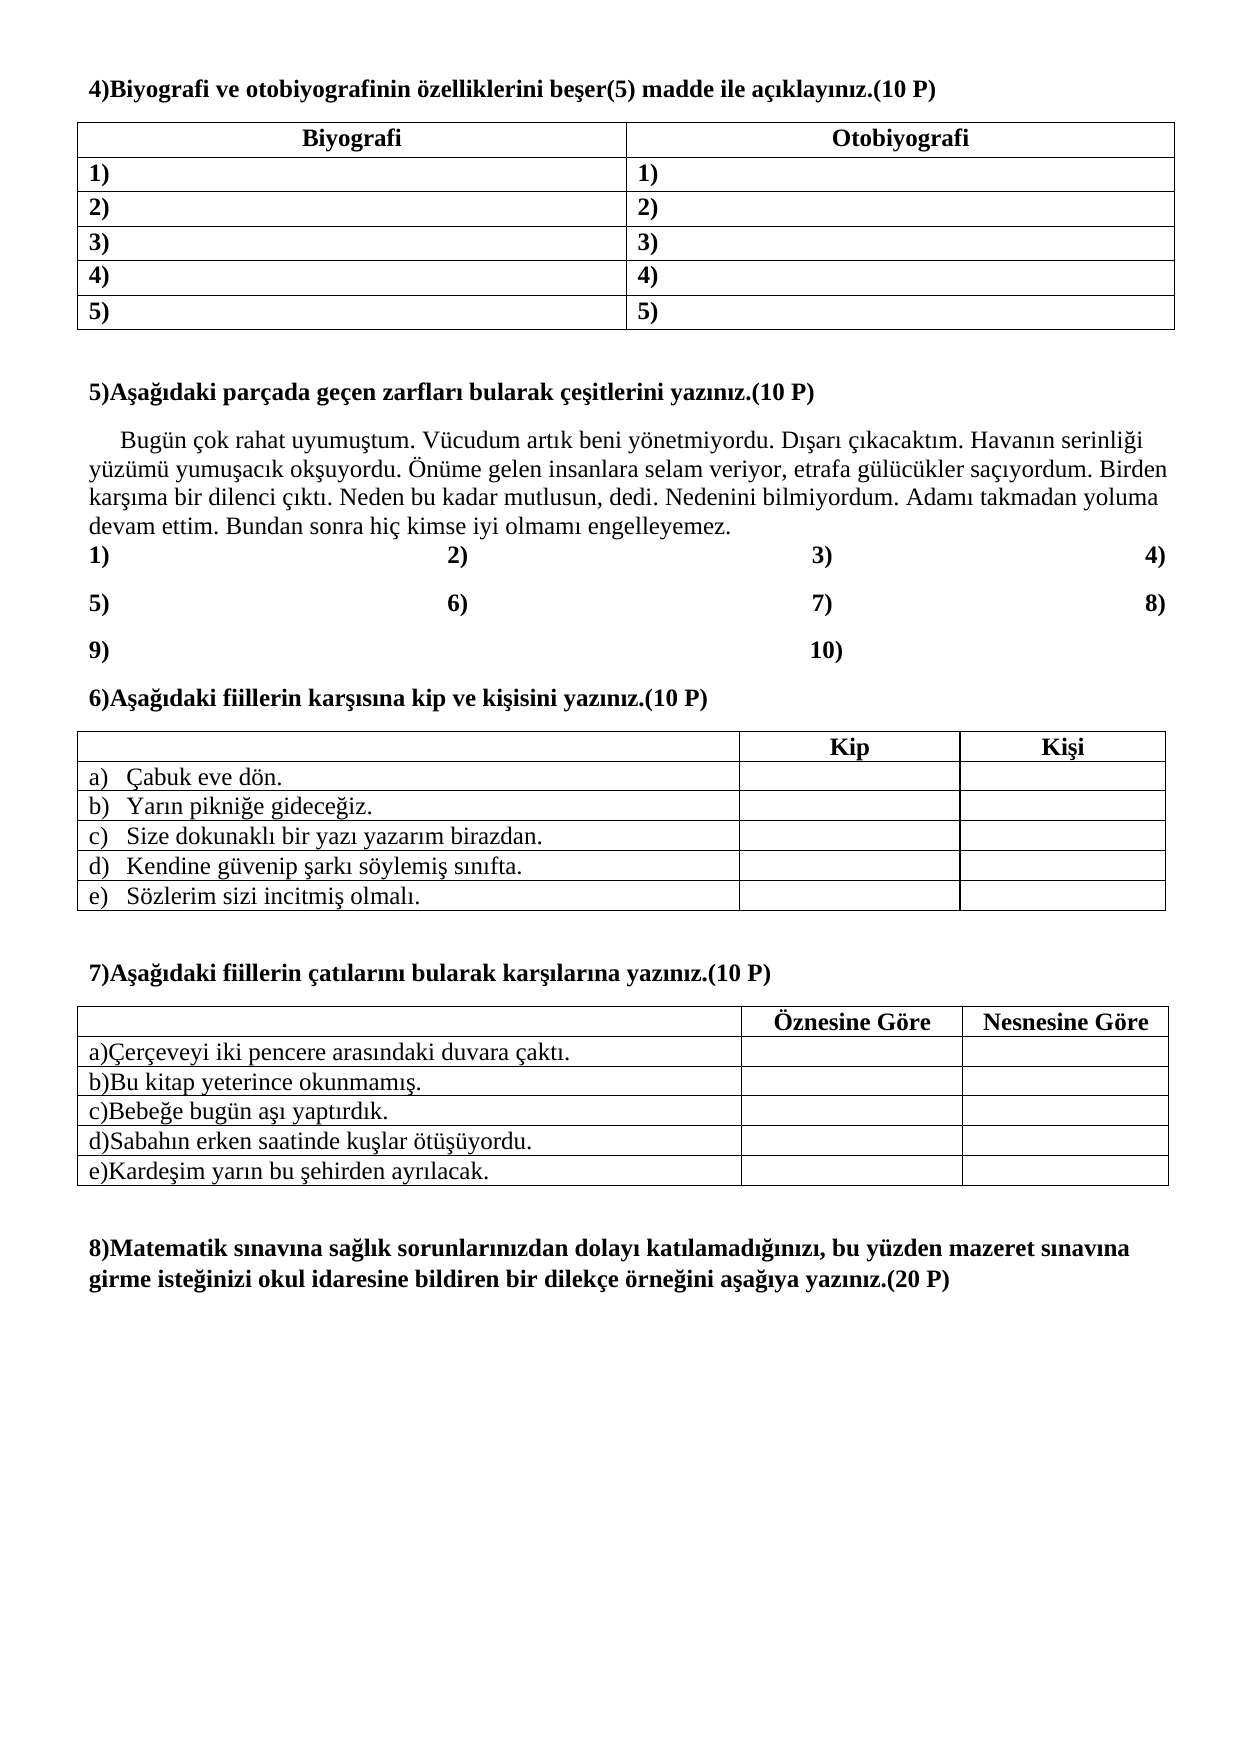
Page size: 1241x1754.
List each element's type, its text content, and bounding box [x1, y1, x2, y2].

text 1) 2) 3) 4) [89, 540, 1181, 569]
table_cell [961, 762, 1165, 790]
table_cell b)Bu kitap yeterince okunmamış. [78, 1067, 741, 1095]
table_cell [963, 1126, 1168, 1155]
table_cell [740, 791, 959, 820]
table_header Kişi [961, 732, 1165, 761]
table_cell [742, 1156, 962, 1185]
table_cell a)Çerçeveyi iki pencere arasındaki duvara çaktı. [78, 1037, 741, 1066]
table_cell 5) [627, 296, 1174, 328]
table_cell d)Sabahın erken saatinde kuşlar ötüşüyordu. [78, 1126, 741, 1155]
table_cell [742, 1067, 962, 1095]
table_cell 2) [627, 192, 1174, 226]
table_cell [961, 791, 1165, 820]
table_header [78, 1007, 741, 1036]
text Bugün çok rahat uyumuştum. Vücudum artık beni yönetmiyordu. Dışarı çıkacaktım. Havanın serinliği yüzümü yumuşacık okşuyordu. Önüme gelen insanlara selam veriyor, etrafa gülücükler saçıyordum. Birden karşıma bir dilenci çıktı. Neden bu kadar mutlusun, dedi. Nedenini bilmiyordum. Adamı takmadan yoluma devam ettim. Bundan sonra hiç kimse iyi olmamı engelleyemez. [89, 425, 1181, 540]
table_cell 3) [627, 227, 1174, 259]
text 4)Biyografi ve otobiyografinin özelliklerini beşer(5) madde ile açıklayınız.(10 P) [89, 74, 1181, 103]
table_header Nesnesine Göre [963, 1007, 1168, 1036]
table_cell [963, 1096, 1168, 1125]
text 5) 6) 7) 8) [89, 588, 1181, 616]
table_header Otobiyografi [627, 123, 1174, 157]
table_header Kip [740, 732, 959, 761]
table_cell Kendine güvenip şarkı söylemiş sınıfta. [78, 851, 739, 880]
table_cell Size dokunaklı bir yazı yazarım birazdan. [78, 821, 739, 850]
text 6)Aşağıdaki fiillerin karşısına kip ve kişisini yazınız.(10 P) [89, 683, 1181, 712]
table_cell [742, 1126, 962, 1155]
table_cell [961, 881, 1165, 909]
table_cell 4) [627, 261, 1174, 295]
table_cell [961, 821, 1165, 850]
table_cell 5) [78, 296, 626, 328]
table_cell [740, 851, 959, 880]
table_cell [740, 762, 959, 790]
table_cell Yarın pikniğe gideceğiz. [78, 791, 739, 820]
table_cell [961, 851, 1165, 880]
table_cell c)Bebeğe bugün aşı yaptırdık. [78, 1096, 741, 1125]
table_cell [740, 821, 959, 850]
text 9) 10) [89, 635, 1181, 664]
table_header [78, 732, 739, 761]
table_cell 1) [627, 158, 1174, 191]
table_cell [742, 1096, 962, 1125]
table_cell 4) [78, 261, 626, 295]
table_cell 1) [78, 158, 626, 191]
table_cell 2) [78, 192, 626, 226]
table_cell [963, 1067, 1168, 1095]
table_cell 3) [78, 227, 626, 259]
table_cell [963, 1037, 1168, 1066]
text 7)Aşağıdaki fiillerin çatılarını bularak karşılarına yazınız.(10 P) [89, 958, 1181, 987]
table_cell [740, 881, 959, 909]
table_cell Sözlerim sizi incitmiş olmalı. [78, 881, 739, 909]
table_cell Çabuk eve dön. [78, 762, 739, 790]
text 5)Aşağıdaki parçada geçen zarfları bularak çeşitlerini yazınız.(10 P) [89, 377, 1181, 406]
text 8)Matematik sınavına sağlık sorunlarınızdan dolayı katılamadığınızı, bu yüzden mazeret sınavına girme isteğinizi okul idaresine bildiren bir dilekçe örneğini aşağıya yazınız.(20 P) [89, 1233, 1181, 1293]
table_header Biyografi [78, 123, 626, 157]
table_cell e)Kardeşim yarın bu şehirden ayrılacak. [78, 1156, 741, 1185]
table_header Öznesine Göre [742, 1007, 962, 1036]
table_cell [963, 1156, 1168, 1185]
table_cell [742, 1037, 962, 1066]
